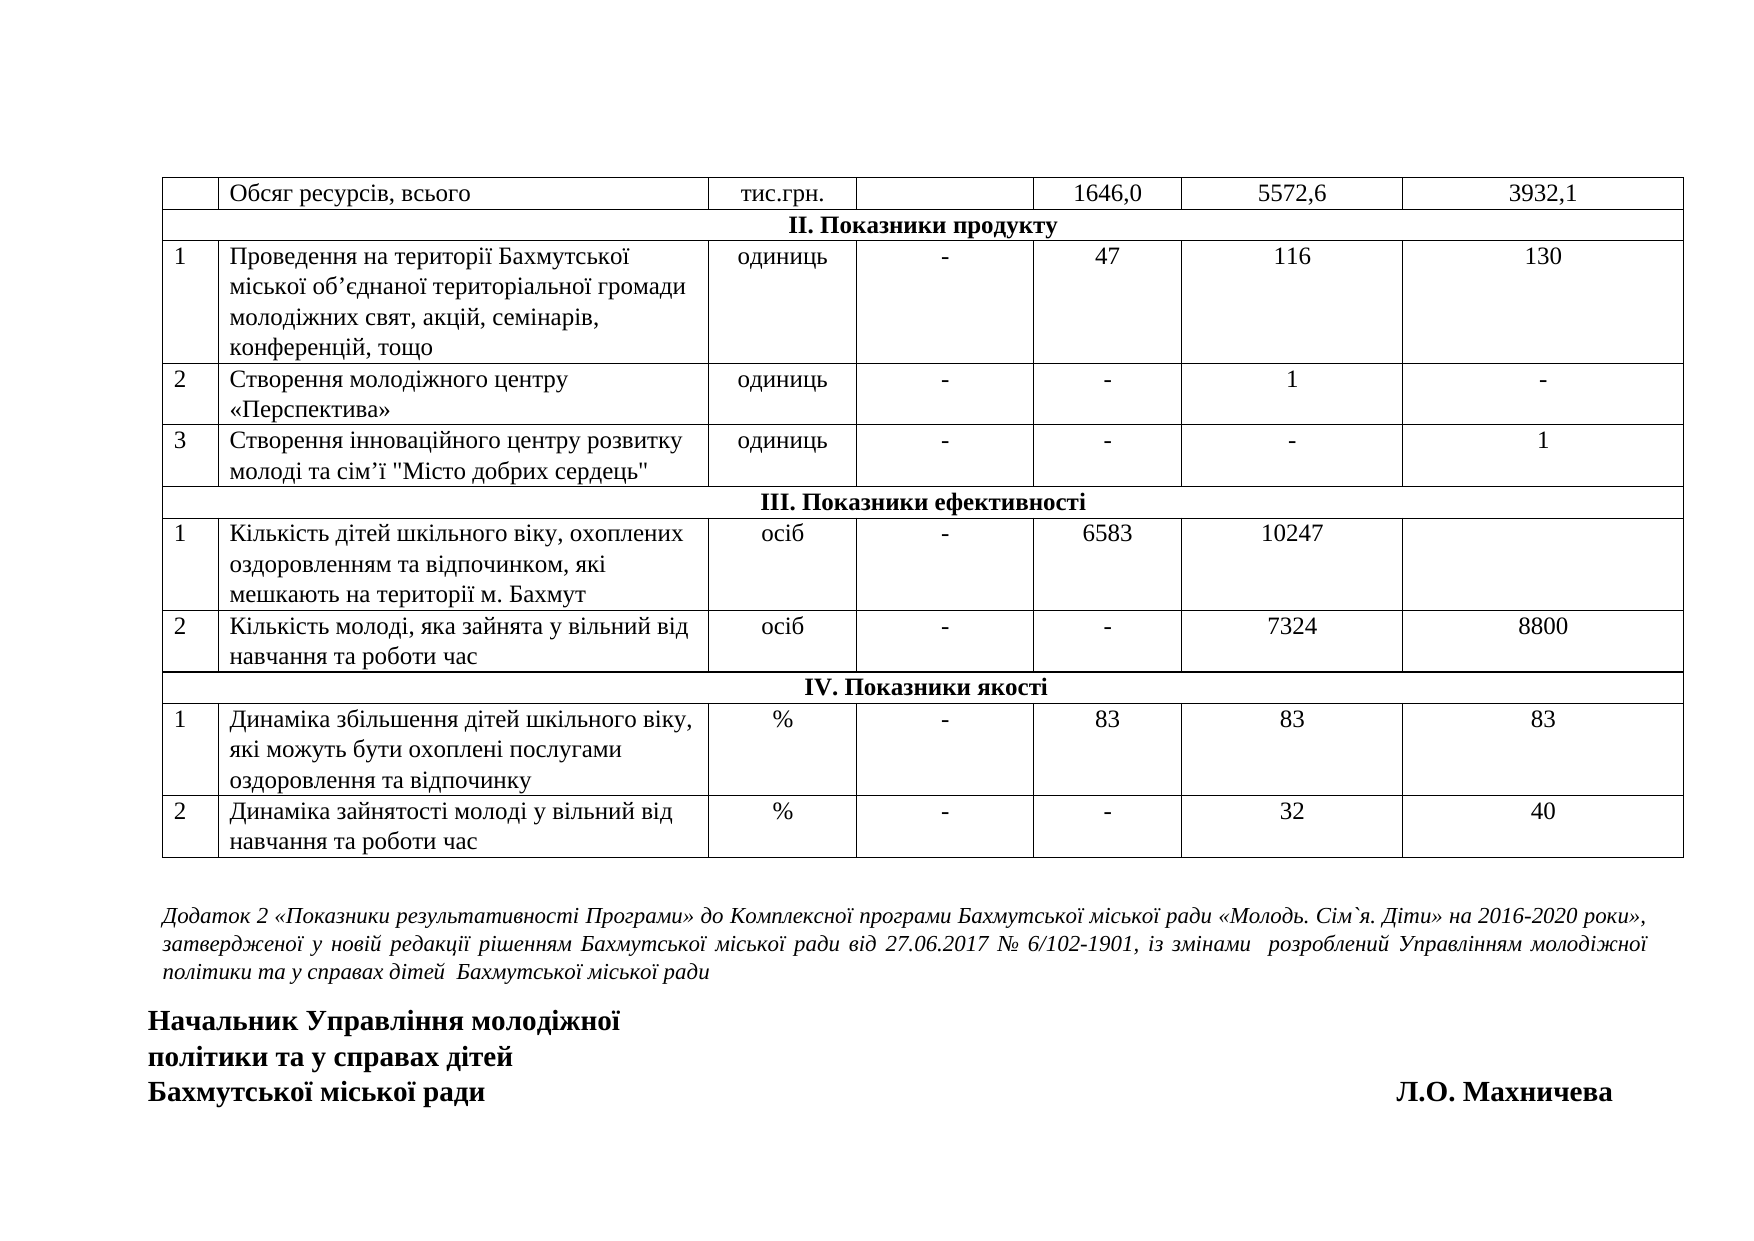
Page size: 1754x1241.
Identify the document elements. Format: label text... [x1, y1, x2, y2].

table_cell Кількість молоді, яка зайнята у вільний від навчання та роботи час [219, 611, 708, 671]
table_cell [163, 178, 218, 209]
table_cell - [1034, 611, 1181, 671]
table_cell ІІІ. Показники ефективності [163, 487, 1683, 517]
table_cell 40 [1403, 796, 1683, 857]
table_cell 1 [1403, 425, 1683, 486]
table_cell осіб [709, 611, 856, 671]
table_cell ІІ. Показники продукту [163, 210, 1683, 240]
table_cell 116 [1182, 241, 1402, 363]
table_cell 83 [1403, 704, 1683, 795]
table_cell % [709, 796, 856, 857]
table_cell 83 [1034, 704, 1181, 795]
table_cell 2 [163, 364, 218, 424]
table_cell Кількість дітей шкільного віку, охоплених оздоровленням та відпочинком, які мешкають на території м. Бахмут [219, 519, 708, 610]
table_cell - [857, 611, 1033, 671]
table_cell [857, 178, 1033, 209]
table_cell 130 [1403, 241, 1683, 363]
table_cell 1 [163, 704, 218, 795]
text Бахмутської міської ради Л.О. Махничева [148, 1074, 1651, 1108]
table_cell [1403, 519, 1683, 610]
table_cell 5572,6 [1182, 178, 1402, 209]
table_cell Обсяг ресурсів, всього [219, 178, 708, 209]
table_cell 3 [163, 425, 218, 486]
table_cell 2 [163, 611, 218, 671]
text Додаток 2 «Показники результативності Програми» до Комплексної програми Бахмутської міської ради «Молодь. Сім`я. Діти» на 2016-2020 роки», затвердженої у новій редакції рішенням Бахмутської міської ради від 27.06.2017 № 6/102-1901, із змінами розроблений Управлінням молодіжної політики та у справах дітей Бахмутської міської ради [162, 902, 1651, 984]
table_cell - [1034, 425, 1181, 486]
table_cell 1 [1182, 364, 1402, 424]
table_cell - [857, 519, 1033, 610]
table_cell одиниць [709, 425, 856, 486]
table_cell - [857, 241, 1033, 363]
table_cell Створення молодіжного центру «Перспектива» [219, 364, 708, 424]
table_cell Динаміка зайнятості молоді у вільний від навчання та роботи час [219, 796, 708, 857]
table_cell 47 [1034, 241, 1181, 363]
table_cell - [857, 704, 1033, 795]
table_cell Динаміка збільшення дітей шкільного віку, які можуть бути охоплені послугами оздоровлення та відпочинку [219, 704, 708, 795]
text Начальник Управління молодіжної [148, 1003, 1651, 1036]
table_cell одиниць [709, 364, 856, 424]
table_cell - [857, 796, 1033, 857]
table_cell 10247 [1182, 519, 1402, 610]
table_cell 1646,0 [1034, 178, 1181, 209]
table_cell одиниць [709, 241, 856, 363]
table_cell Проведення на території Бахмутської міської об’єднаної територіальної громади молодіжних свят, акцій, семінарів, конференцій, тощо [219, 241, 708, 363]
table_cell - [1182, 425, 1402, 486]
table_cell % [709, 704, 856, 795]
table_cell - [1403, 364, 1683, 424]
table_cell 32 [1182, 796, 1402, 857]
table_cell 7324 [1182, 611, 1402, 671]
table_cell тис.грн. [709, 178, 856, 209]
table_cell - [1034, 796, 1181, 857]
table_cell 1 [163, 241, 218, 363]
table_cell 6583 [1034, 519, 1181, 610]
table_cell ІV. Показники якості [163, 673, 1683, 703]
table_cell - [857, 425, 1033, 486]
table_cell - [1034, 364, 1181, 424]
table_cell Створення інноваційного центру розвитку молоді та сім’ї "Місто добрих сердець" [219, 425, 708, 486]
text політики та у справах дітей [148, 1039, 1651, 1072]
table_cell осіб [709, 519, 856, 610]
table_cell 3932,1 [1403, 178, 1683, 209]
table_cell 1 [163, 519, 218, 610]
table_cell 8800 [1403, 611, 1683, 671]
table_cell 83 [1182, 704, 1402, 795]
table_cell 2 [163, 796, 218, 857]
table_cell - [857, 364, 1033, 424]
